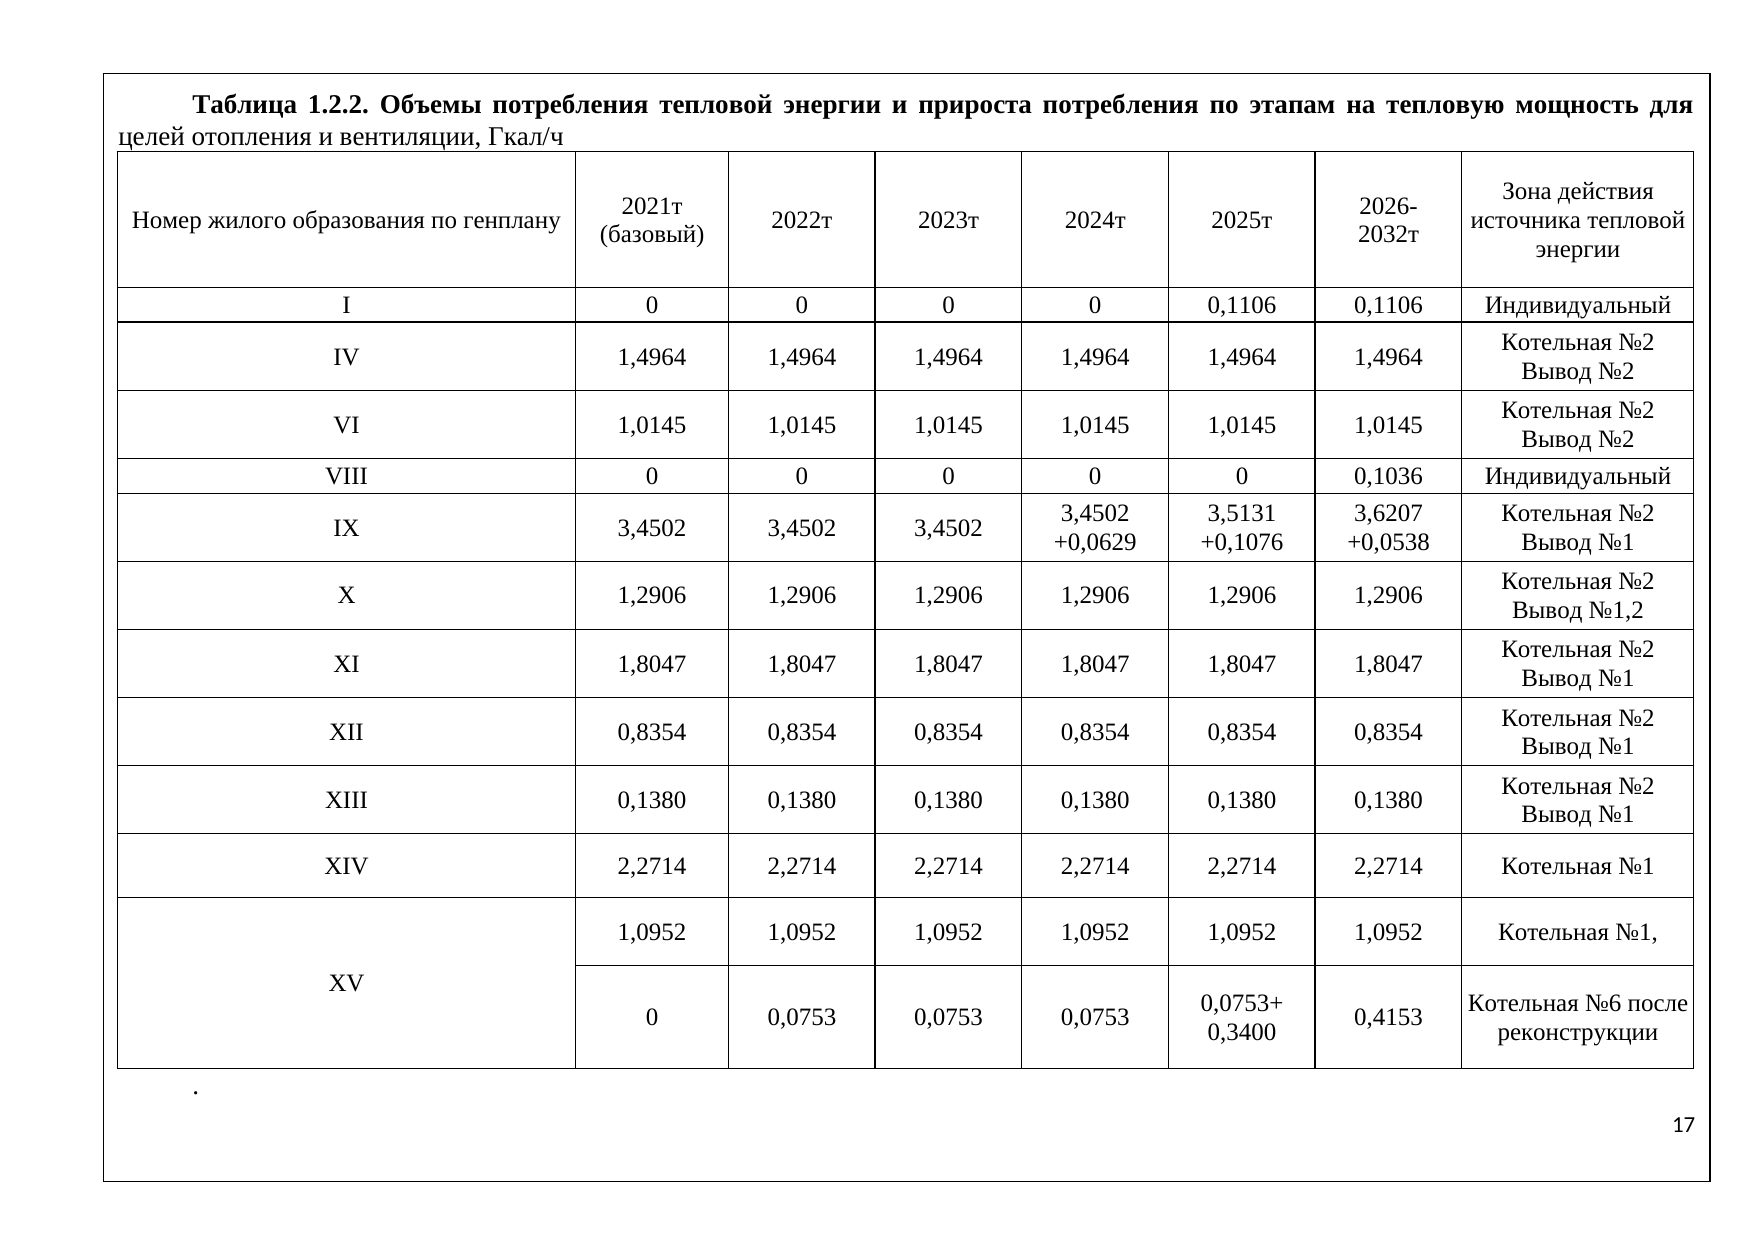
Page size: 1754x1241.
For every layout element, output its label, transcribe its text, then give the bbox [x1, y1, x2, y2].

table_cell 0 [576, 288, 728, 321]
table_cell 0 [729, 459, 874, 492]
table_cell 1,4964 [576, 323, 728, 389]
table_cell 1,4964 [1022, 323, 1168, 389]
table_cell 1,0952 [876, 898, 1021, 965]
table_cell 3,4502 [576, 494, 728, 561]
table_cell IX [118, 494, 575, 561]
table_cell 1,0145 [876, 391, 1021, 458]
table_header 2023т [876, 152, 1021, 287]
table_cell 0,4153 [1316, 966, 1461, 1068]
table_cell Котельная №1 [1462, 834, 1693, 897]
table_cell 3,4502 [729, 494, 874, 561]
table_cell 1,2906 [1022, 562, 1168, 628]
table_header 2026- 2032т [1316, 152, 1461, 287]
table_header Номер жилого образования по генплану [118, 152, 575, 287]
table_cell 0,8354 [1316, 698, 1461, 765]
table_cell 2,2714 [1169, 834, 1314, 897]
table_cell 2,2714 [1316, 834, 1461, 897]
table_cell VIII [118, 459, 575, 492]
table_cell 0,1380 [1316, 766, 1461, 833]
table_cell XV [118, 898, 575, 1068]
table_cell 1,0952 [1169, 898, 1314, 965]
table_cell Котельная №6 после реконструкции [1462, 966, 1693, 1068]
table_cell 1,0145 [1169, 391, 1314, 458]
table_cell 3,4502 +0,0629 [1022, 494, 1168, 561]
table_cell Индивидуальный [1462, 459, 1693, 492]
table_cell 1,0145 [1316, 391, 1461, 458]
table_cell 1,2906 [729, 562, 874, 628]
table_cell Котельная №2 Вывод №1 [1462, 766, 1693, 833]
table_cell 0,0753 [876, 966, 1021, 1068]
table_cell 1,8047 [876, 630, 1021, 697]
table_cell VI [118, 391, 575, 458]
table_cell 3,5131 +0,1076 [1169, 494, 1314, 561]
table_header 2025т [1169, 152, 1314, 287]
table_header 2022т [729, 152, 874, 287]
table_cell 0,1380 [1169, 766, 1314, 833]
table_cell 1,4964 [729, 323, 874, 389]
text . [118, 1069, 1695, 1100]
table_cell XIV [118, 834, 575, 897]
table_cell 0,0753 [1022, 966, 1168, 1068]
table_cell 0 [576, 459, 728, 492]
table_cell 1,0145 [576, 391, 728, 458]
table_cell 1,8047 [576, 630, 728, 697]
table_cell XI [118, 630, 575, 697]
table_cell 0,0753+ 0,3400 [1169, 966, 1314, 1068]
table_cell 0 [729, 288, 874, 321]
table_cell 2,2714 [576, 834, 728, 897]
table_cell 0 [1169, 459, 1314, 492]
table_cell 1,4964 [1169, 323, 1314, 389]
table_cell 1,0952 [576, 898, 728, 965]
table_cell 0 [1022, 459, 1168, 492]
text Таблица 1.2.2. Объемы потребления тепловой энергии и прироста потребления по этапам на тепловую мощность для целей отопления и вентиляции, Гкал/ч [118, 89, 1695, 151]
table_cell Индивидуальный [1462, 288, 1693, 321]
table_cell Котельная №2 Вывод №1 [1462, 494, 1693, 561]
table_cell 0,1106 [1169, 288, 1314, 321]
table_cell XIII [118, 766, 575, 833]
table_cell 0,1380 [576, 766, 728, 833]
table_cell IV [118, 323, 575, 389]
table_cell Котельная №2 Вывод №2 [1462, 323, 1693, 389]
table_cell Котельная №1, [1462, 898, 1693, 965]
table_cell 1,2906 [1316, 562, 1461, 628]
table_cell 0,0753 [729, 966, 874, 1068]
table_cell 0,8354 [729, 698, 874, 765]
table_cell 2,2714 [1022, 834, 1168, 897]
table_cell 1,8047 [1169, 630, 1314, 697]
table_cell Котельная №2 Вывод №1 [1462, 698, 1693, 765]
table_cell 1,0952 [729, 898, 874, 965]
table_cell 1,8047 [1022, 630, 1168, 697]
table_cell 1,8047 [729, 630, 874, 697]
table_cell 2,2714 [876, 834, 1021, 897]
table_cell 0 [1022, 288, 1168, 321]
table_cell Котельная №2 Вывод №1 [1462, 630, 1693, 697]
table_header 2021т (базовый) [576, 152, 728, 287]
table_cell 0,1380 [729, 766, 874, 833]
table_cell 0 [876, 288, 1021, 321]
table_cell 1,0952 [1316, 898, 1461, 965]
table_cell 2,2714 [729, 834, 874, 897]
table_cell 1,4964 [1316, 323, 1461, 389]
table_cell 0,1380 [876, 766, 1021, 833]
table_cell 1,0145 [1022, 391, 1168, 458]
table_cell Котельная №2 Вывод №2 [1462, 391, 1693, 458]
table_cell 3,6207 +0,0538 [1316, 494, 1461, 561]
table_cell 0 [876, 459, 1021, 492]
table_cell 0,1106 [1316, 288, 1461, 321]
table_cell 0,8354 [1169, 698, 1314, 765]
table_cell 3,4502 [876, 494, 1021, 561]
table_cell 0,1380 [1022, 766, 1168, 833]
table_cell 0,1036 [1316, 459, 1461, 492]
table_header Зона действия источника тепловой энергии [1462, 152, 1693, 287]
table_cell Котельная №2 Вывод №1,2 [1462, 562, 1693, 628]
table_header 2024т [1022, 152, 1168, 287]
table_cell 1,0952 [1022, 898, 1168, 965]
table_cell 1,2906 [576, 562, 728, 628]
table_cell 1,8047 [1316, 630, 1461, 697]
table_cell 1,0145 [729, 391, 874, 458]
table_cell 0,8354 [1022, 698, 1168, 765]
table_cell 1,4964 [876, 323, 1021, 389]
table_cell 0,8354 [876, 698, 1021, 765]
table_cell X [118, 562, 575, 628]
table_cell 1,2906 [1169, 562, 1314, 628]
table_cell 0 [576, 966, 728, 1068]
table_cell XII [118, 698, 575, 765]
table_cell I [118, 288, 575, 321]
table_cell 0,8354 [576, 698, 728, 765]
table_cell 1,2906 [876, 562, 1021, 628]
